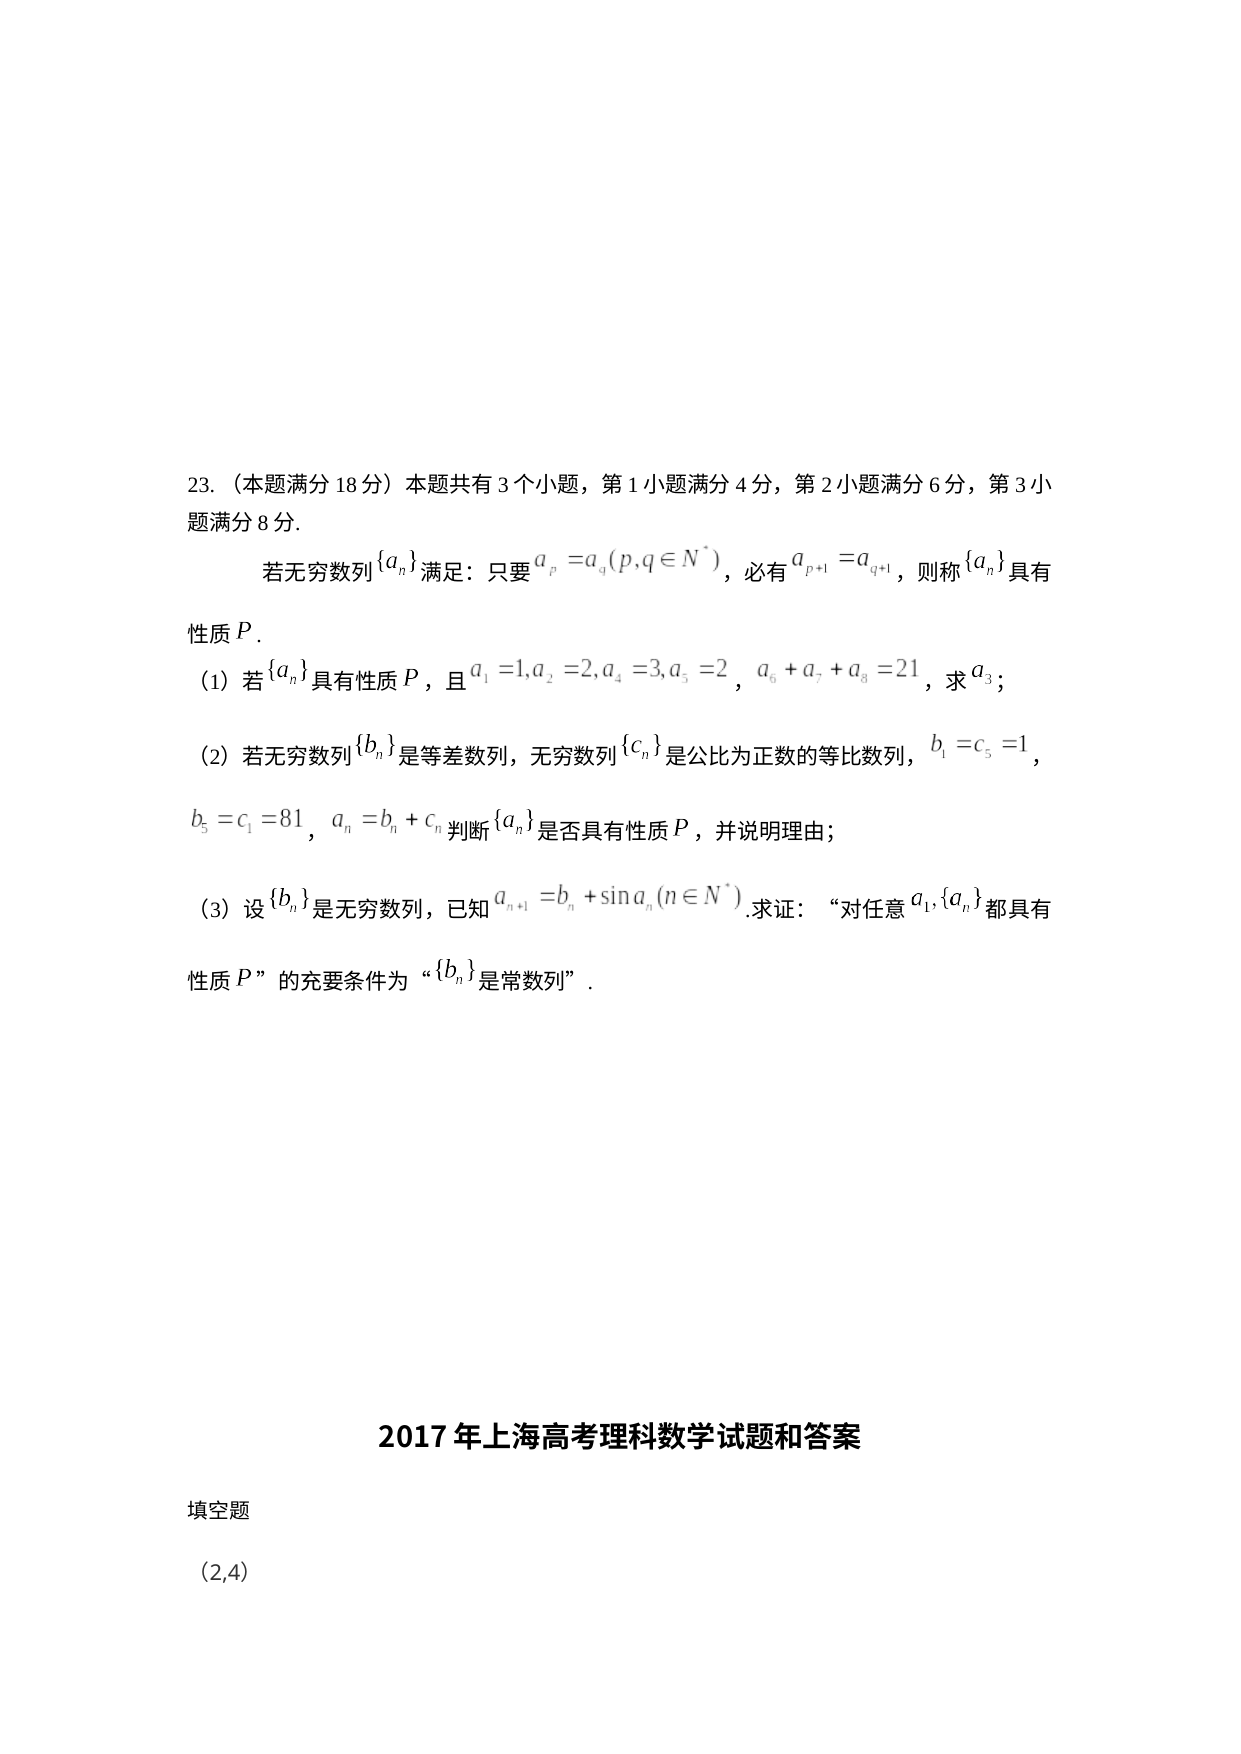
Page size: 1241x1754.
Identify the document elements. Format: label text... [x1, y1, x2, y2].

text （1）若具有性质，且，，求； [187, 652, 1053, 727]
text （2）若无穷数列是等差数列，无穷数列是公比为正数的等比数列，，，判断是否具有性质，并说明理由； [187, 727, 1053, 877]
text 若无穷数列满足：只要，必有，则称具有性质. [187, 539, 1053, 652]
text （2,4） [187, 1552, 1053, 1589]
text 23. （本题满分18分）本题共有3个小题，第1小题满分4分，第2小题满分6分，第3小题满分8分. [187, 464, 1053, 539]
text 2017年上海高考理科数学试题和答案 [187, 1402, 1053, 1477]
text 填空题 [187, 1477, 1053, 1552]
text （3）设是无穷数列，已知.求证：“对任意都具有性质”的充要条件为“是常数列”. [187, 877, 1053, 1027]
